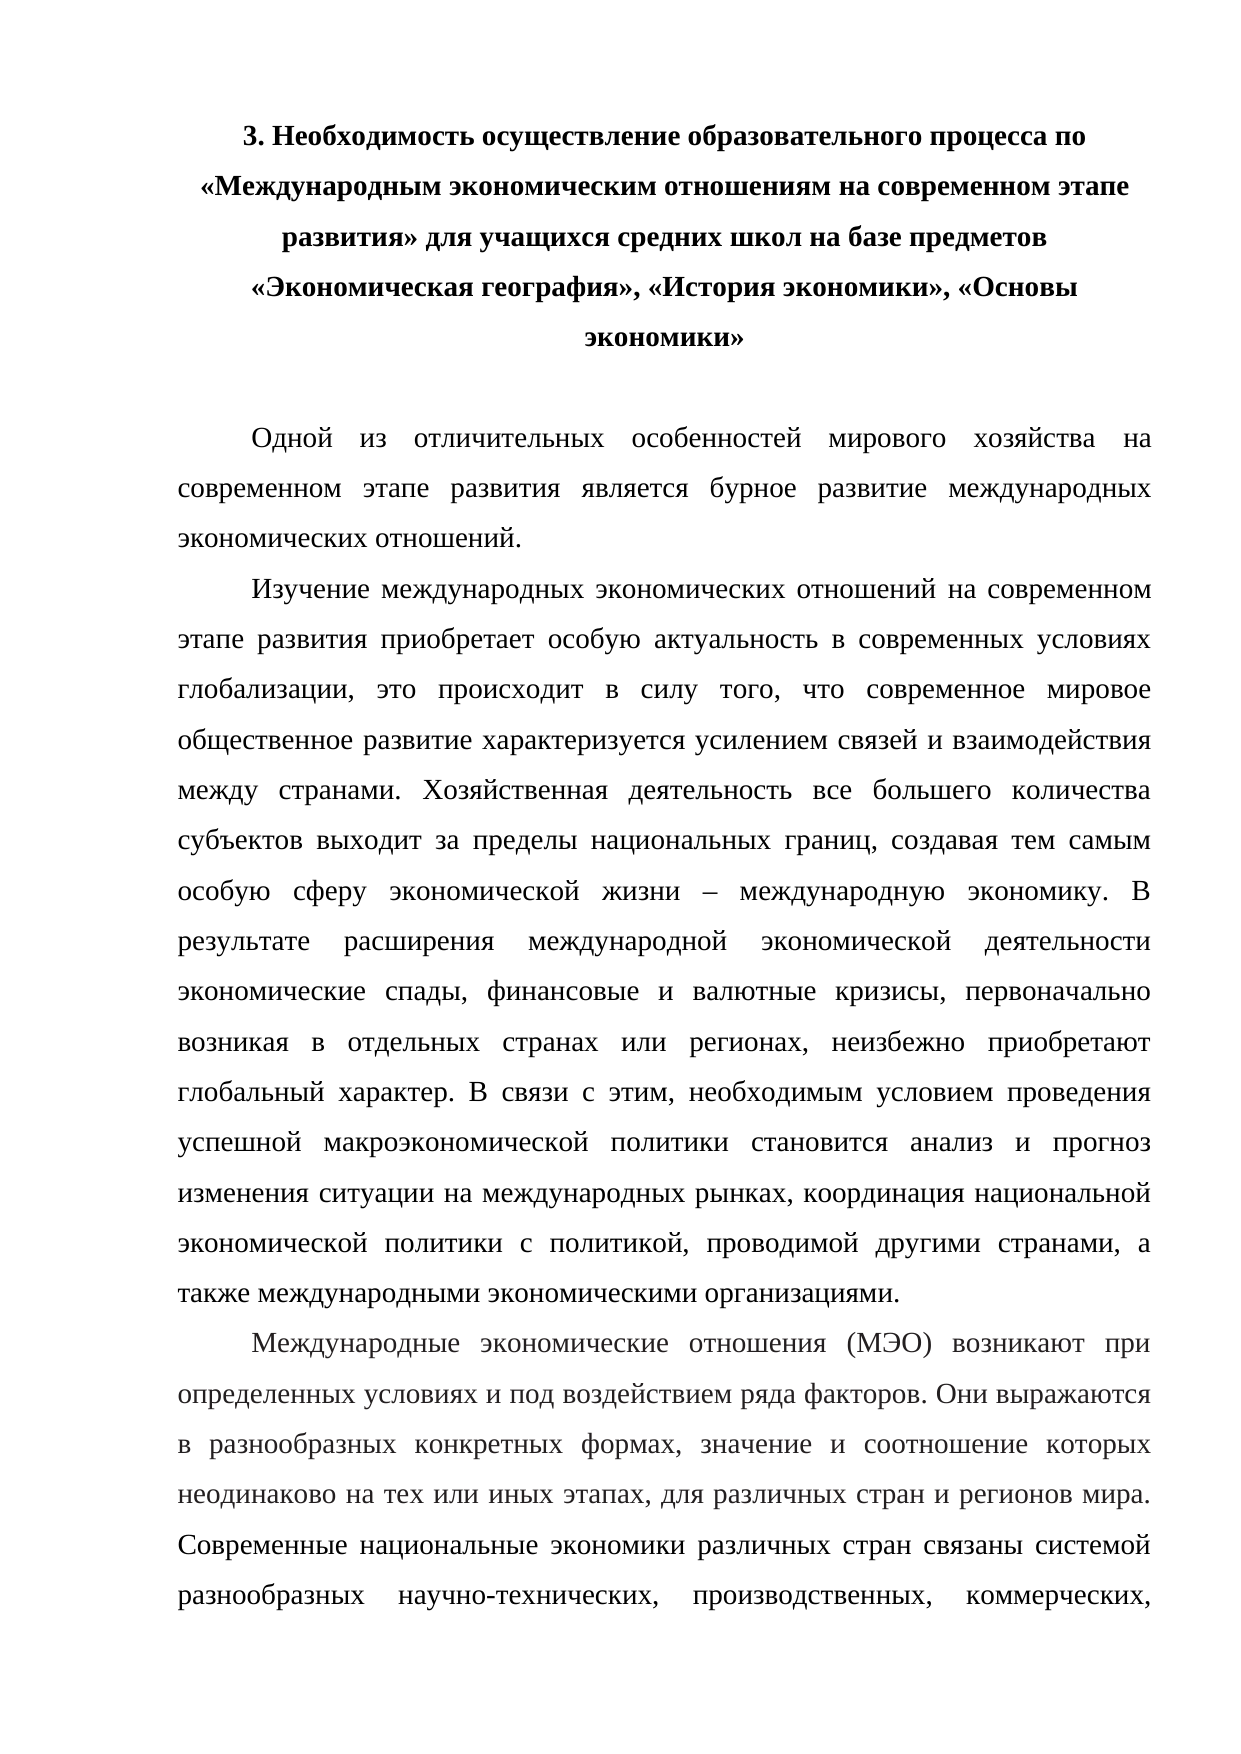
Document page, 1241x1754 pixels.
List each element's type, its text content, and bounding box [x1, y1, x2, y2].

text 3. Необходимость осуществление образовательного процесса по «Международным экономическим отношениям на современном этапе развития» для учащихся средних школ на базе предметов «Экономическая география», «История экономики», «Основы экономики» [177, 118, 1152, 353]
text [177, 1326, 1152, 1611]
text Одной из отличительных особенностей мирового хозяйства на современном этапе развития является бурное развитие международных экономических отношений. [177, 420, 1152, 554]
text Изучение международных экономических отношений на современном этапе развития приобретает особую актуальность в современных условиях глобализации, это происходит в силу того, что современное мировое общественное развитие характеризуется усилением связей и взаимодействия между странами. Хозяйственная деятельность все большего количества субъектов выходит за пределы национальных границ, создавая тем самым особую сферу экономической жизни – международную экономику. В результате расширения международной экономической деятельности экономические спады, финансовые и валютные кризисы, первоначально возникая в отдельных странах или регионах, неизбежно приобретают глобальный характер. В связи с этим, необходимым условием проведения успешной макроэкономической политики становится анализ и прогноз изменения ситуации на международных рынках, координация национальной экономической политики с политикой, проводимой другими странами, а также международными экономическими организациями. [177, 571, 1152, 1309]
